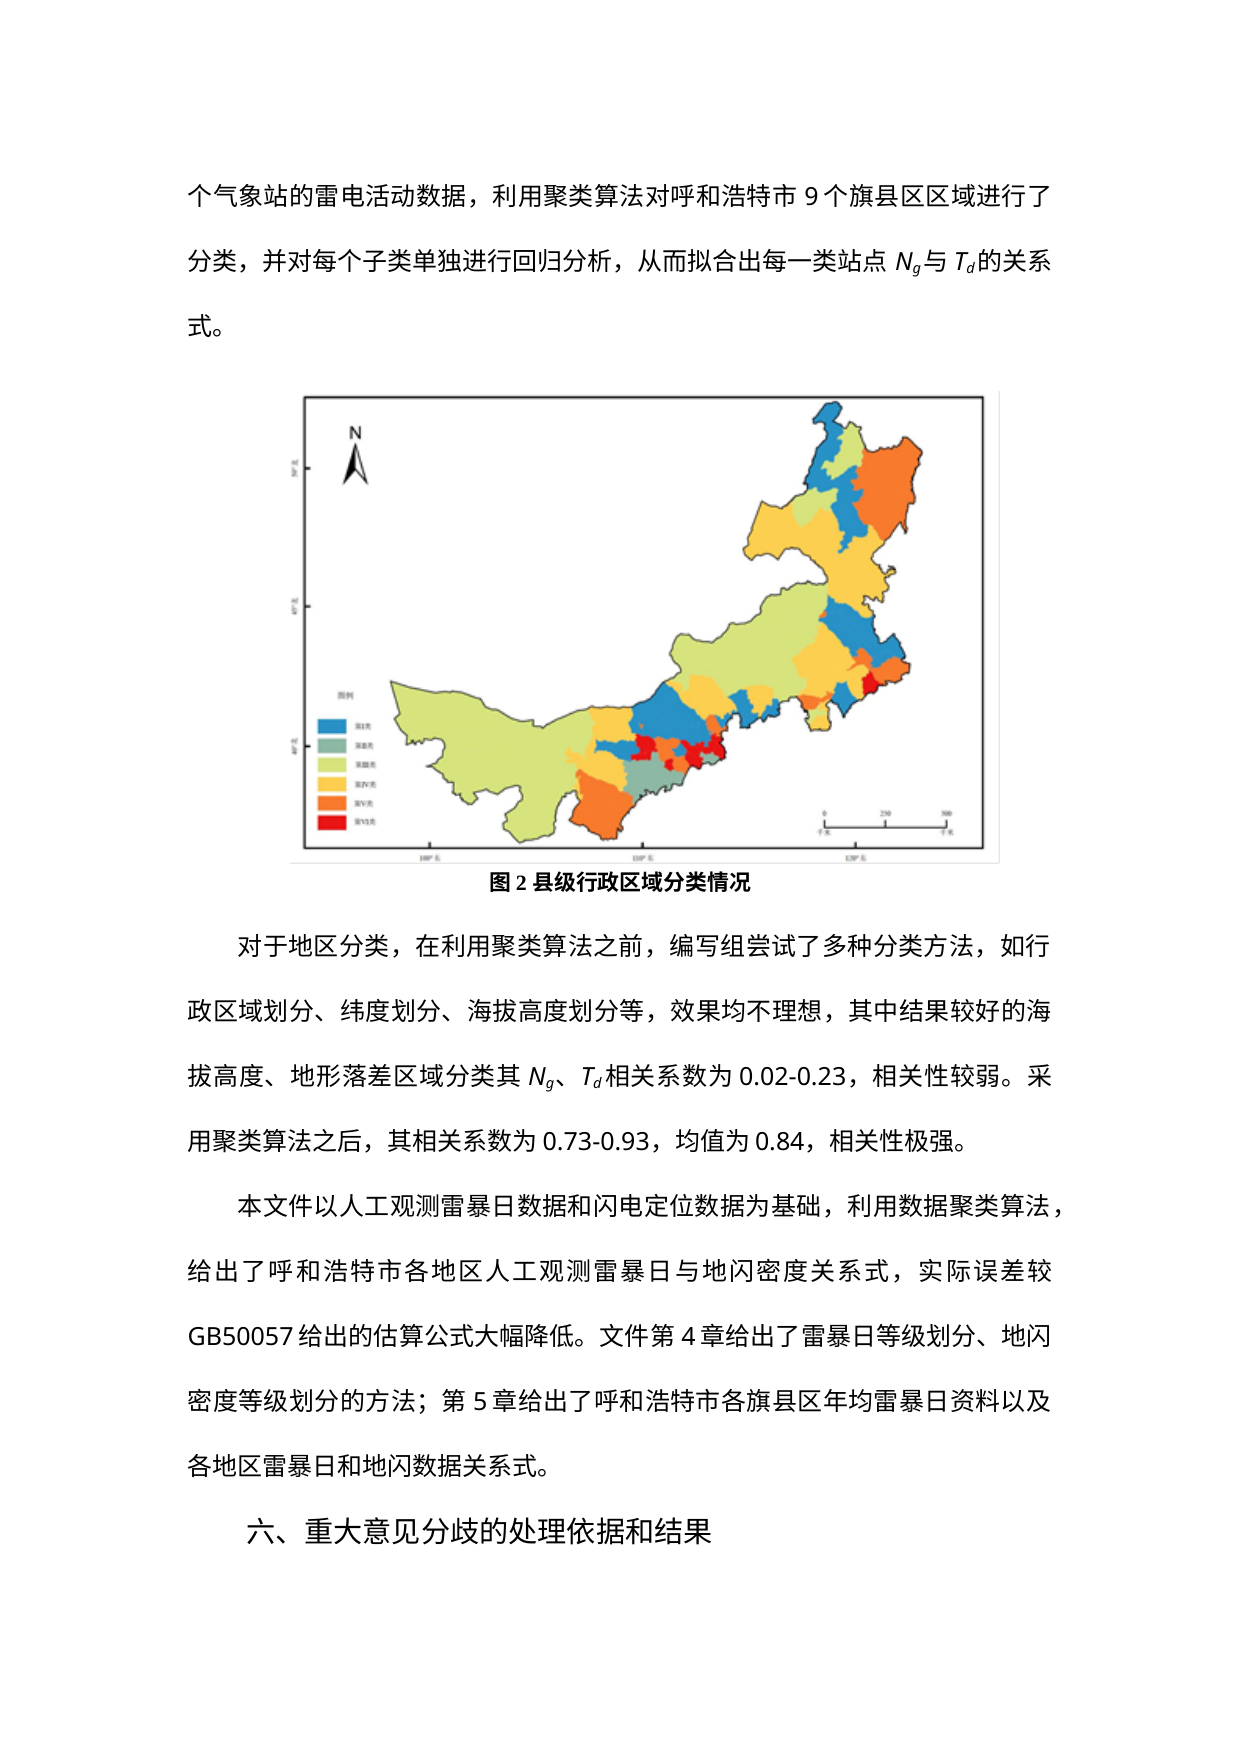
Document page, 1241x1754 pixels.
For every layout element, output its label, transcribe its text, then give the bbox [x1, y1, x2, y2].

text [187, 162, 1053, 357]
text 本文件以人工观测雷暴日数据和闪电定位数据为基础，利用数据聚类算法，给出了呼和浩特市各地区人工观测雷暴日与地闪密度关系式，实际误差较GB50057给出的估算公式大幅降低。文件第4章给出了雷暴日等级划分、地闪密度等级划分的方法；第5章给出了呼和浩特市各旗县区年均雷暴日资料以及各地区雷暴日和地闪数据关系式。 [187, 1172, 1053, 1497]
text 六、重大意见分歧的处理依据和结果 [187, 1497, 1053, 1562]
text 对于地区分类，在利用聚类算法之前，编写组尝试了多种分类方法，如行政区域划分、纬度划分、海拔高度划分等，效果均不理想，其中结果较好的海拔高度、地形落差区域分类其Ng、Td相关系数为0.02-0.23，相关性较弱。采用聚类算法之后，其相关系数为0.73-0.93，均值为0.84，相关性极强。 [187, 912, 1053, 1172]
text 图2 县级行政区域分类情况 [187, 864, 1053, 896]
picture [289, 391, 1001, 865]
